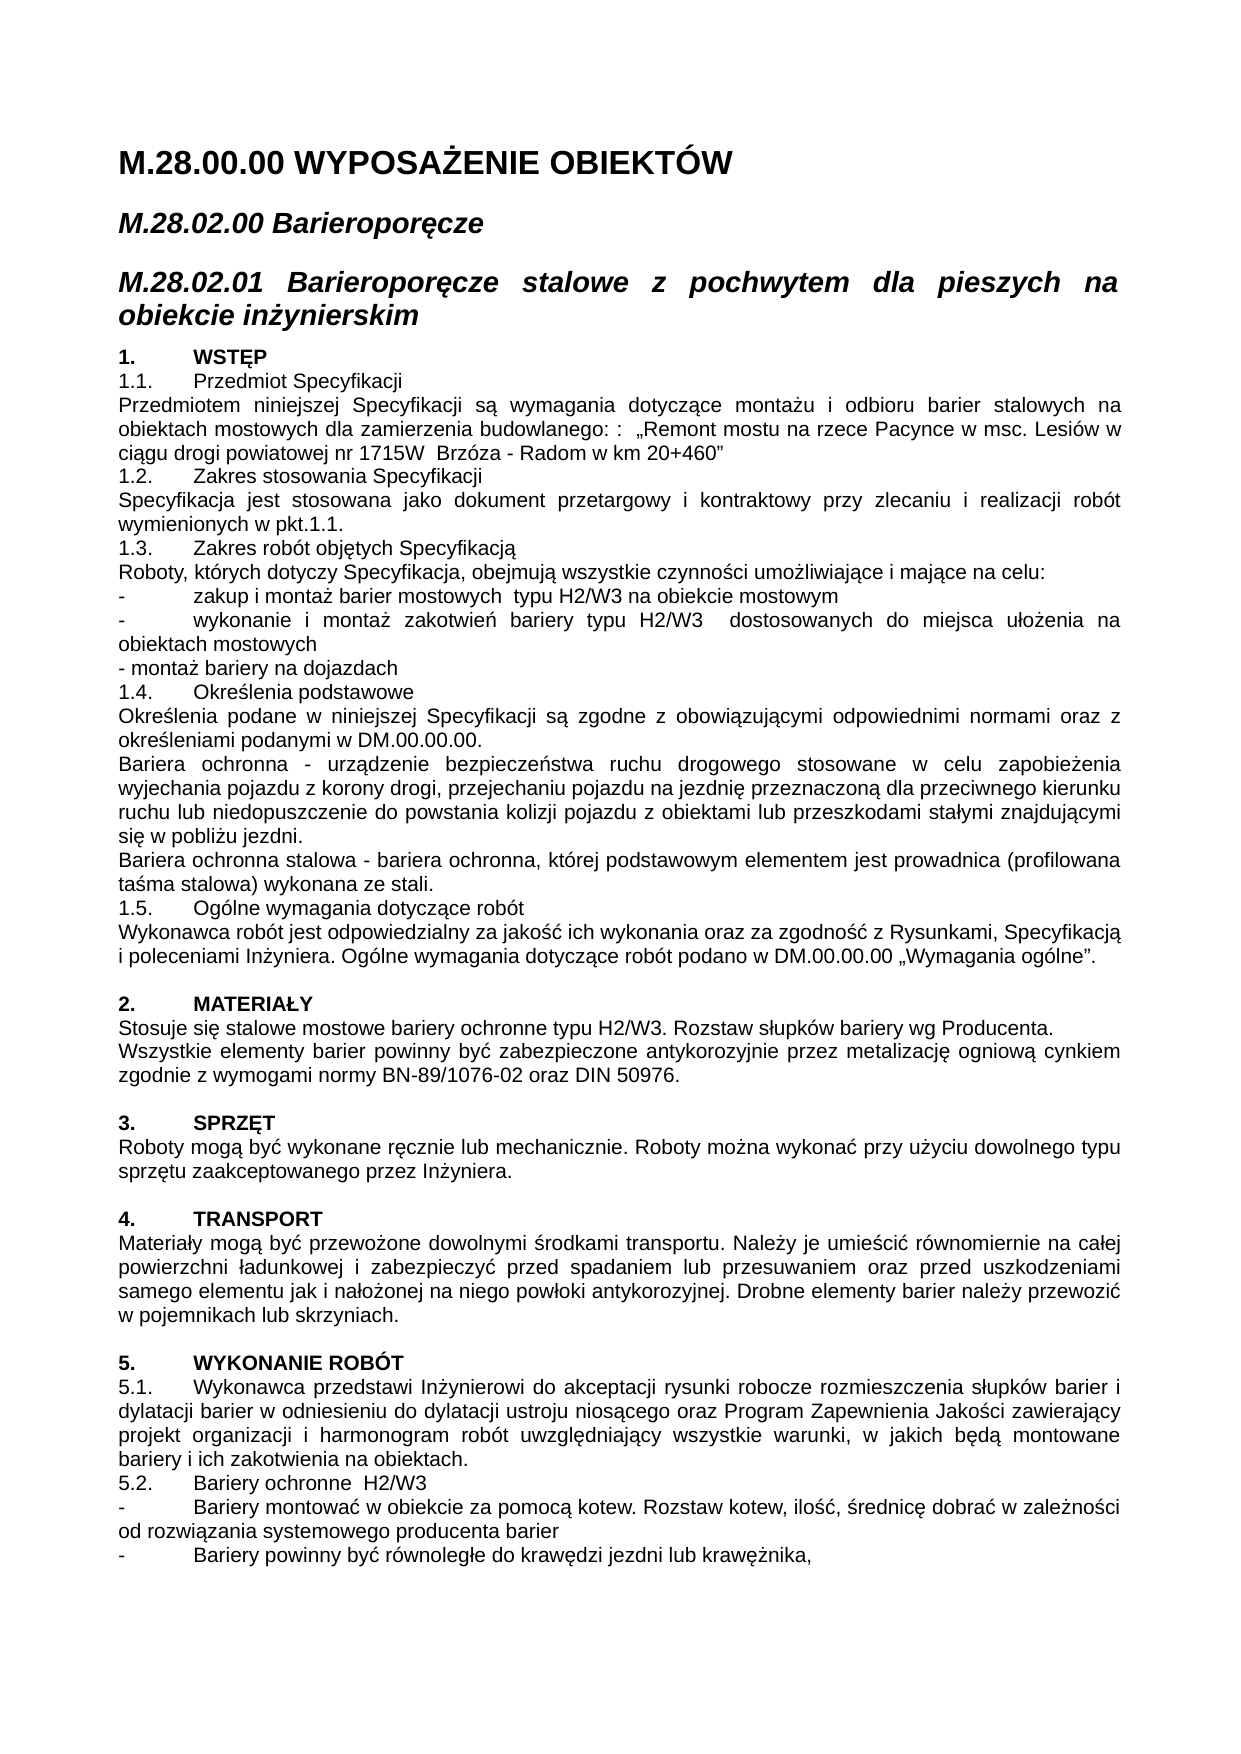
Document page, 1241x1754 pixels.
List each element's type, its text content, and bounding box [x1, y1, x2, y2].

text 1.2. Zakres stosowania Specyfikacji [118, 464, 1122, 488]
text 1.4. Określenia podstawowe [118, 680, 1122, 704]
text 3. SPRZĘT [118, 1111, 1122, 1135]
text 2. MATERIAŁY [118, 991, 1122, 1015]
text 1.3. Zakres robót objętych Specyfikacją [118, 536, 1122, 560]
text 5.2. Bariery ochronne H2/W3 [118, 1471, 1122, 1494]
text Wykonawca robót jest odpowiedzialny za jakość ich wykonania oraz za zgodność z Rysunkami, Specyfikacją i poleceniami Inżyniera. Ogólne wymagania dotyczące robót podano w DM.00.00.00 „Wymagania ogólne”. [118, 919, 1122, 967]
text 5.1. Wykonawca przedstawi Inżynierowi do akceptacji rysunki robocze rozmieszczenia słupków barier i dylatacji barier w odniesieniu do dylatacji ustroju niosącego oraz Program Zapewnienia Jakości zawierający projekt organizacji i harmonogram robót uwzględniający wszystkie warunki, w jakich będą montowane bariery i ich zakotwienia na obiektach. [118, 1375, 1122, 1471]
text - Bariery powinny być równoległe do krawędzi jezdni lub krawężnika, [118, 1542, 1122, 1566]
text 1.1. Przedmiot Specyfikacji [118, 368, 1122, 392]
text Określenia podane w niniejszej Specyfikacji są zgodne z obowiązującymi odpowiednimi normami oraz z określeniami podanymi w DM.00.00.00. [118, 704, 1122, 752]
subtitle M.28.02.00 Barieroporęcze [118, 206, 1122, 240]
text Specyfikacja jest stosowana jako dokument przetargowy i kontraktowy przy zlecaniu i realizacji robót wymienionych w pkt.1.1. [118, 488, 1122, 536]
text - zakup i montaż barier mostowych typu H2/W3 na obiekcie mostowym [118, 584, 1122, 608]
text Roboty, których dotyczy Specyfikacja, obejmują wszystkie czynności umożliwiające i mające na celu: [118, 560, 1122, 584]
text Wszystkie elementy barier powinny być zabezpieczone antykorozyjnie przez metalizację ogniową cynkiem zgodnie z wymogami normy BN-89/1076-02 oraz DIN 50976. [118, 1039, 1122, 1087]
text 1.5. Ogólne wymagania dotyczące robót [118, 896, 1122, 919]
text 4. TRANSPORT [118, 1207, 1122, 1231]
text - Bariery montować w obiekcie za pomocą kotew. Rozstaw kotew, ilość, średnicę dobrać w zależności od rozwiązania systemowego producenta barier [118, 1494, 1122, 1542]
text 5. WYKONANIE ROBÓT [118, 1351, 1122, 1375]
text Przedmiotem niniejszej Specyfikacji są wymagania dotyczące montażu i odbioru barier stalowych na obiektach mostowych dla zamierzenia budowlanego: : „Remont mostu na rzece Pacynce w msc. Lesiów w ciągu drogi powiatowej nr 1715W Brzóza - Radom w km 20+460” [118, 392, 1122, 464]
text Materiały mogą być przewożone dowolnymi środkami transportu. Należy je umieścić równomiernie na całej powierzchni ładunkowej i zabezpieczyć przed spadaniem lub przesuwaniem oraz przed uszkodzeniami samego elementu jak i nałożonej na niego powłoki antykorozyjnej. Drobne elementy barier należy przewozić w pojemnikach lub skrzyniach. [118, 1231, 1122, 1327]
text Stosuje się stalowe mostowe bariery ochronne typu H2/W3. Rozstaw słupków bariery wg Producenta. [118, 1015, 1122, 1039]
text - montaż bariery na dojazdach [118, 656, 1122, 680]
subtitle M.28.02.01 Barieroporęcze stalowe z pochwytem dla pieszych na obiekcie inżynierskim [118, 265, 1122, 332]
text Bariera ochronna stalowa - bariera ochronna, której podstawowym elementem jest prowadnica (profilowana taśma stalowa) wykonana ze stali. [118, 848, 1122, 896]
subtitle M.28.00.00 Wyposażenie obiektóW [118, 143, 1122, 181]
text Bariera ochronna - urządzenie bezpieczeństwa ruchu drogowego stosowane w celu zapobieżenia wyjechania pojazdu z korony drogi, przejechaniu pojazdu na jezdnię przeznaczoną dla przeciwnego kierunku ruchu lub niedopuszczenie do powstania kolizji pojazdu z obiektami lub przeszkodami stałymi znajdującymi się w pobliżu jezdni. [118, 752, 1122, 848]
text 1. WSTĘP [118, 344, 1122, 368]
text Roboty mogą być wykonane ręcznie lub mechanicznie. Roboty można wykonać przy użyciu dowolnego typu sprzętu zaakceptowanego przez Inżyniera. [118, 1135, 1122, 1183]
text - wykonanie i montaż zakotwień bariery typu H2/W3 dostosowanych do miejsca ułożenia na obiektach mostowych [118, 608, 1122, 656]
